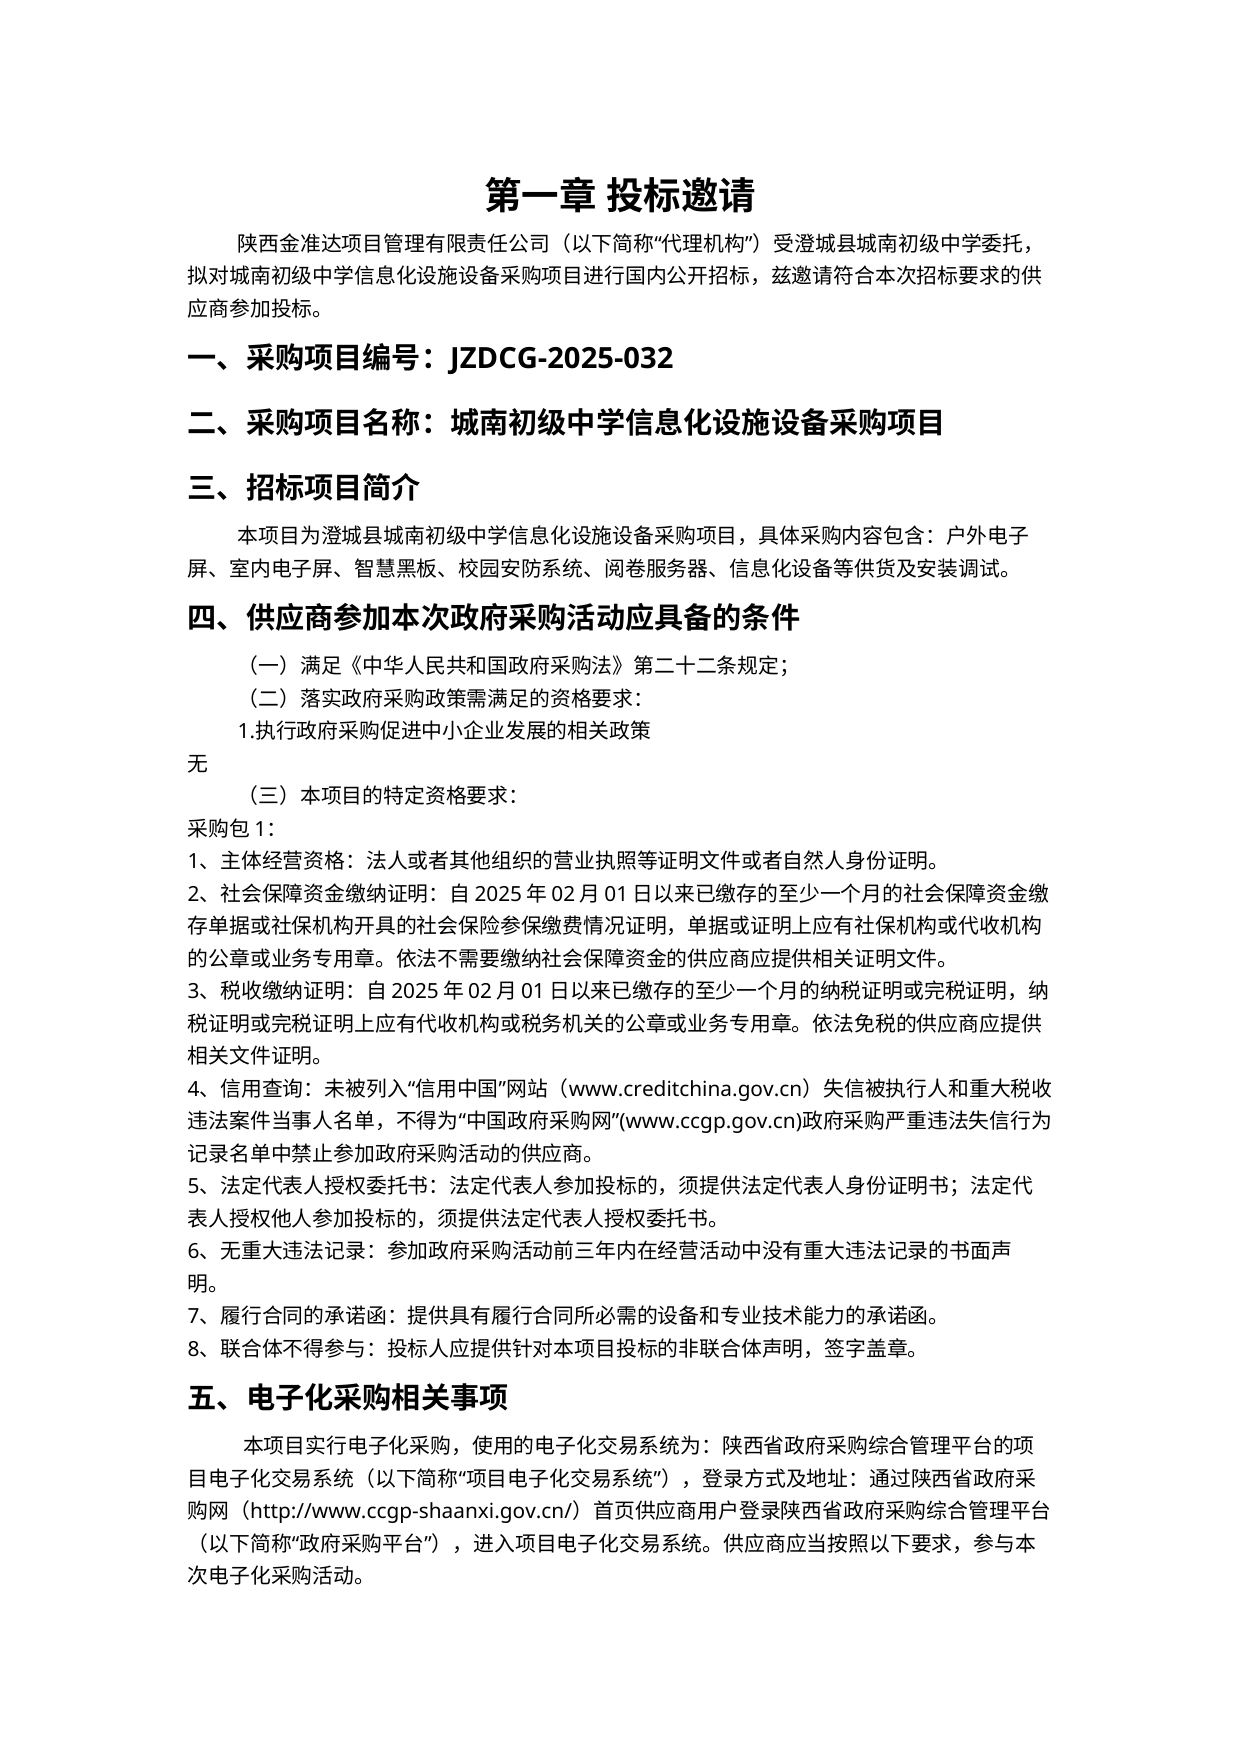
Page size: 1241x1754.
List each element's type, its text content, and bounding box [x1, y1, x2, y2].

text 陕西金准达项目管理有限责任公司（以下简称“代理机构”）受澄城县城南初级中学委托，拟对城南初级中学信息化设施设备采购项目进行国内公开招标，兹邀请符合本次招标要求的供应商参加投标。 [187, 227, 1053, 324]
text 一、采购项目编号：JZDCG-2025-032 [187, 324, 1053, 389]
text 无 [187, 747, 1053, 779]
text （二）落实政府采购政策需满足的资格要求： [187, 682, 1053, 714]
text 4、信用查询：未被列入“信用中国”网站（www.creditchina.gov.cn）失信被执行人和重大税收违法案件当事人名单，不得为“中国政府采购网”(www.ccgp.gov.cn)政府采购严重违法失信行为记录名单中禁止参加政府采购活动的供应商。 [187, 1072, 1053, 1169]
text 四、供应商参加本次政府采购活动应具备的条件 [187, 584, 1053, 649]
text 五、电子化采购相关事项 [187, 1364, 1053, 1429]
text 1.执行政府采购促进中小企业发展的相关政策 [187, 714, 1053, 747]
text 三、招标项目简介 [187, 454, 1053, 519]
text （三）本项目的特定资格要求： [187, 779, 1053, 812]
text 2、社会保障资金缴纳证明：自2025年02月01日以来已缴存的至少一个月的社会保障资金缴存单据或社保机构开具的社会保险参保缴费情况证明，单据或证明上应有社保机构或代收机构的公章或业务专用章。依法不需要缴纳社会保障资金的供应商应提供相关证明文件。 [187, 877, 1053, 974]
text 第一章 投标邀请 [187, 162, 1053, 227]
text 8、联合体不得参与：投标人应提供针对本项目投标的非联合体声明，签字盖章。 [187, 1332, 1053, 1364]
text 7、履行合同的承诺函：提供具有履行合同所必需的设备和专业技术能力的承诺函。 [187, 1299, 1053, 1332]
text 二、采购项目名称：城南初级中学信息化设施设备采购项目 [187, 389, 1053, 454]
text （一）满足《中华人民共和国政府采购法》第二十二条规定； [187, 649, 1053, 682]
text 采购包1： [187, 812, 1053, 844]
text 6、无重大违法记录：参加政府采购活动前三年内在经营活动中没有重大违法记录的书面声明。 [187, 1234, 1053, 1299]
text 本项目为澄城县城南初级中学信息化设施设备采购项目，具体采购内容包含：户外电子屏、室内电子屏、智慧黑板、校园安防系统、阅卷服务器、信息化设备等供货及安装调试。 [187, 519, 1053, 584]
text 3、税收缴纳证明：自2025年02月01日以来已缴存的至少一个月的纳税证明或完税证明，纳税证明或完税证明上应有代收机构或税务机关的公章或业务专用章。依法免税的供应商应提供相关文件证明。 [187, 974, 1053, 1072]
text 1、主体经营资格：法人或者其他组织的营业执照等证明文件或者自然人身份证明。 [187, 844, 1053, 877]
text 5、法定代表人授权委托书：法定代表人参加投标的，须提供法定代表人身份证明书；法定代表人授权他人参加投标的，须提供法定代表人授权委托书。 [187, 1169, 1053, 1234]
text 本项目实行电子化采购，使用的电子化交易系统为：陕西省政府采购综合管理平台的项目电子化交易系统（以下简称“项目电子化交易系统”），登录方式及地址：通过陕西省政府采购网（http://www.ccgp-shaanxi.gov.cn/）首页供应商用户登录陕西省政府采购综合管理平台（以下简称“政府采购平台”），进入项目电子化交易系统。供应商应当按照以下要求，参与本次电子化采购活动。 [187, 1429, 1053, 1592]
